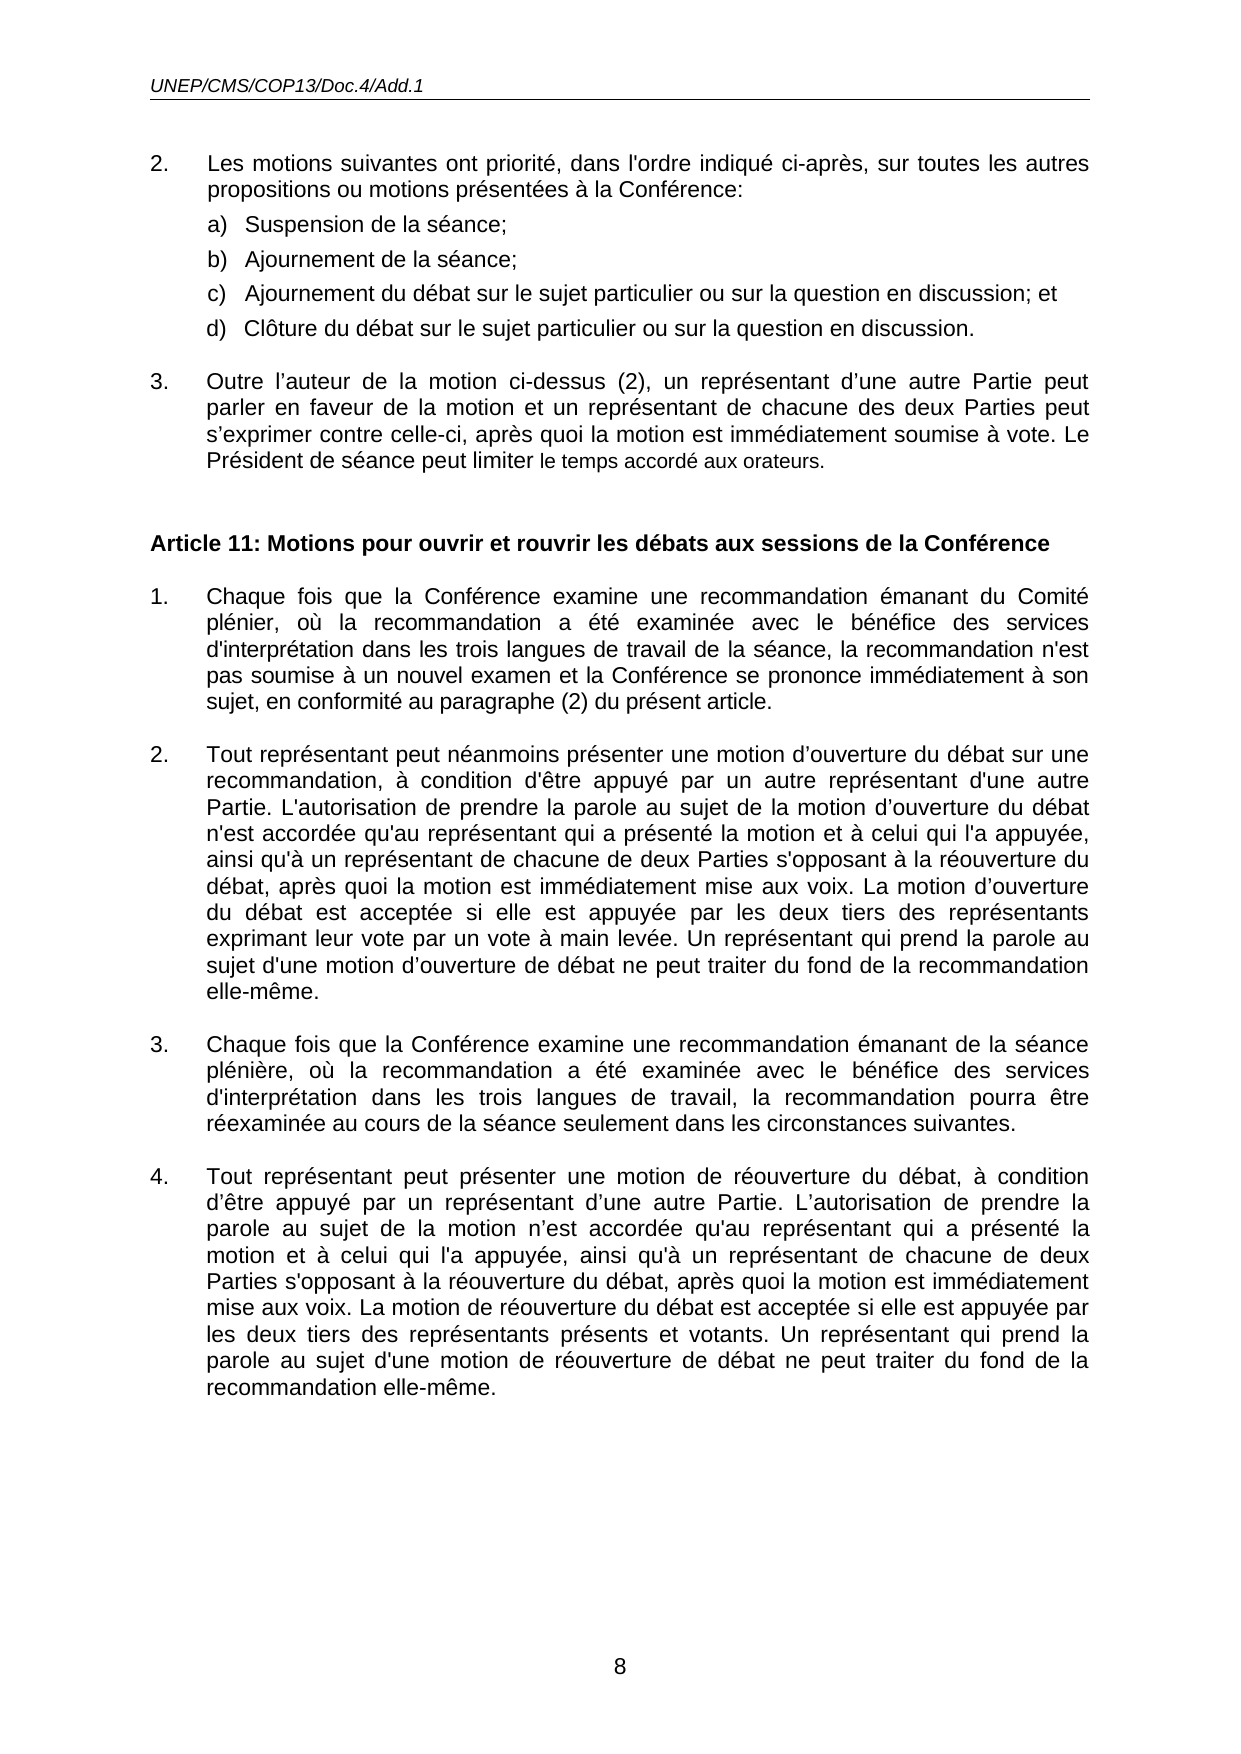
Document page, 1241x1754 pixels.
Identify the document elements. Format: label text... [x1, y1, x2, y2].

list Clôture du débat sur le sujet particulier ou sur la question en discussion. [206, 315, 1090, 341]
list Tout représentant peut néanmoins présenter une motion d’ouverture du débat sur une recommandation, à condition d'être appuyé par un autre représentant d'une autre Partie. L'autorisation de prendre la parole au sujet de la motion d’ouverture du débat n'est accordée qu'au représentant qui a présenté la motion et à celui qui l'a appuyée, ainsi qu'à un représentant de chacune de deux Parties s'opposant à la réouverture du débat, après quoi la motion est immédiatement mise aux voix. La motion d’ouverture du débat est acceptée si elle est appuyée par les deux tiers des représentants exprimant leur vote par un vote à main levée. Un représentant qui prend la parole au sujet d'une motion d’ouverture de débat ne peut traiter du fond de la recommandation elle-même. [150, 741, 1090, 1004]
text Article 11: Motions pour ouvrir et rouvrir les débats aux sessions de la Conférence [150, 530, 1090, 556]
list Tout représentant peut présenter une motion de réouverture du débat, à condition d’être appuyé par un représentant d’une autre Partie. L’autorisation de prendre la parole au sujet de la motion n’est accordée qu'au représentant qui a présenté la motion et à celui qui l'a appuyée, ainsi qu'à un représentant de chacune de deux Parties s'opposant à la réouverture du débat, après quoi la motion est immédiatement mise aux voix. La motion de réouverture du débat est acceptée si elle est appuyée par les deux tiers des représentants présents et votants. Un représentant qui prend la parole au sujet d'une motion de réouverture de débat ne peut traiter du fond de la recommandation elle-même. [150, 1163, 1090, 1400]
list Ajournement du débat sur le sujet particulier ou sur la question en discussion; et [207, 280, 1090, 307]
list Chaque fois que la Conférence examine une recommandation émanant du Comité plénier, où la recommandation a été examinée avec le bénéfice des services d'interprétation dans les trois langues de travail de la séance, la recommandation n'est pas soumise à un nouvel examen et la Conférence se prononce immédiatement à son sujet, en conformité au paragraphe (2) du présent article. [150, 583, 1090, 714]
list Ajournement de la séance; [207, 246, 1090, 272]
list Chaque fois que la Conférence examine une recommandation émanant de la séance plénière, où la recommandation a été examinée avec le bénéfice des services d'interprétation dans les trois langues de travail, la recommandation pourra être réexaminée au cours de la séance seulement dans les circonstances suivantes. [150, 1031, 1090, 1136]
list Les motions suivantes ont priorité, dans l'ordre indiqué ci-après, sur toutes les autres propositions ou motions présentées à la Conférence: [150, 150, 1090, 203]
list Outre l’auteur de la motion ci-dessus (2), un représentant d’une autre Partie peut parler en faveur de la motion et un représentant de chacune des deux Parties peut s’exprimer contre celle-ci, après quoi la motion est immédiatement soumise à vote. Le Président de séance peut limiter le temps accordé aux orateurs. [150, 368, 1090, 473]
list Suspension de la séance; [207, 211, 1090, 237]
